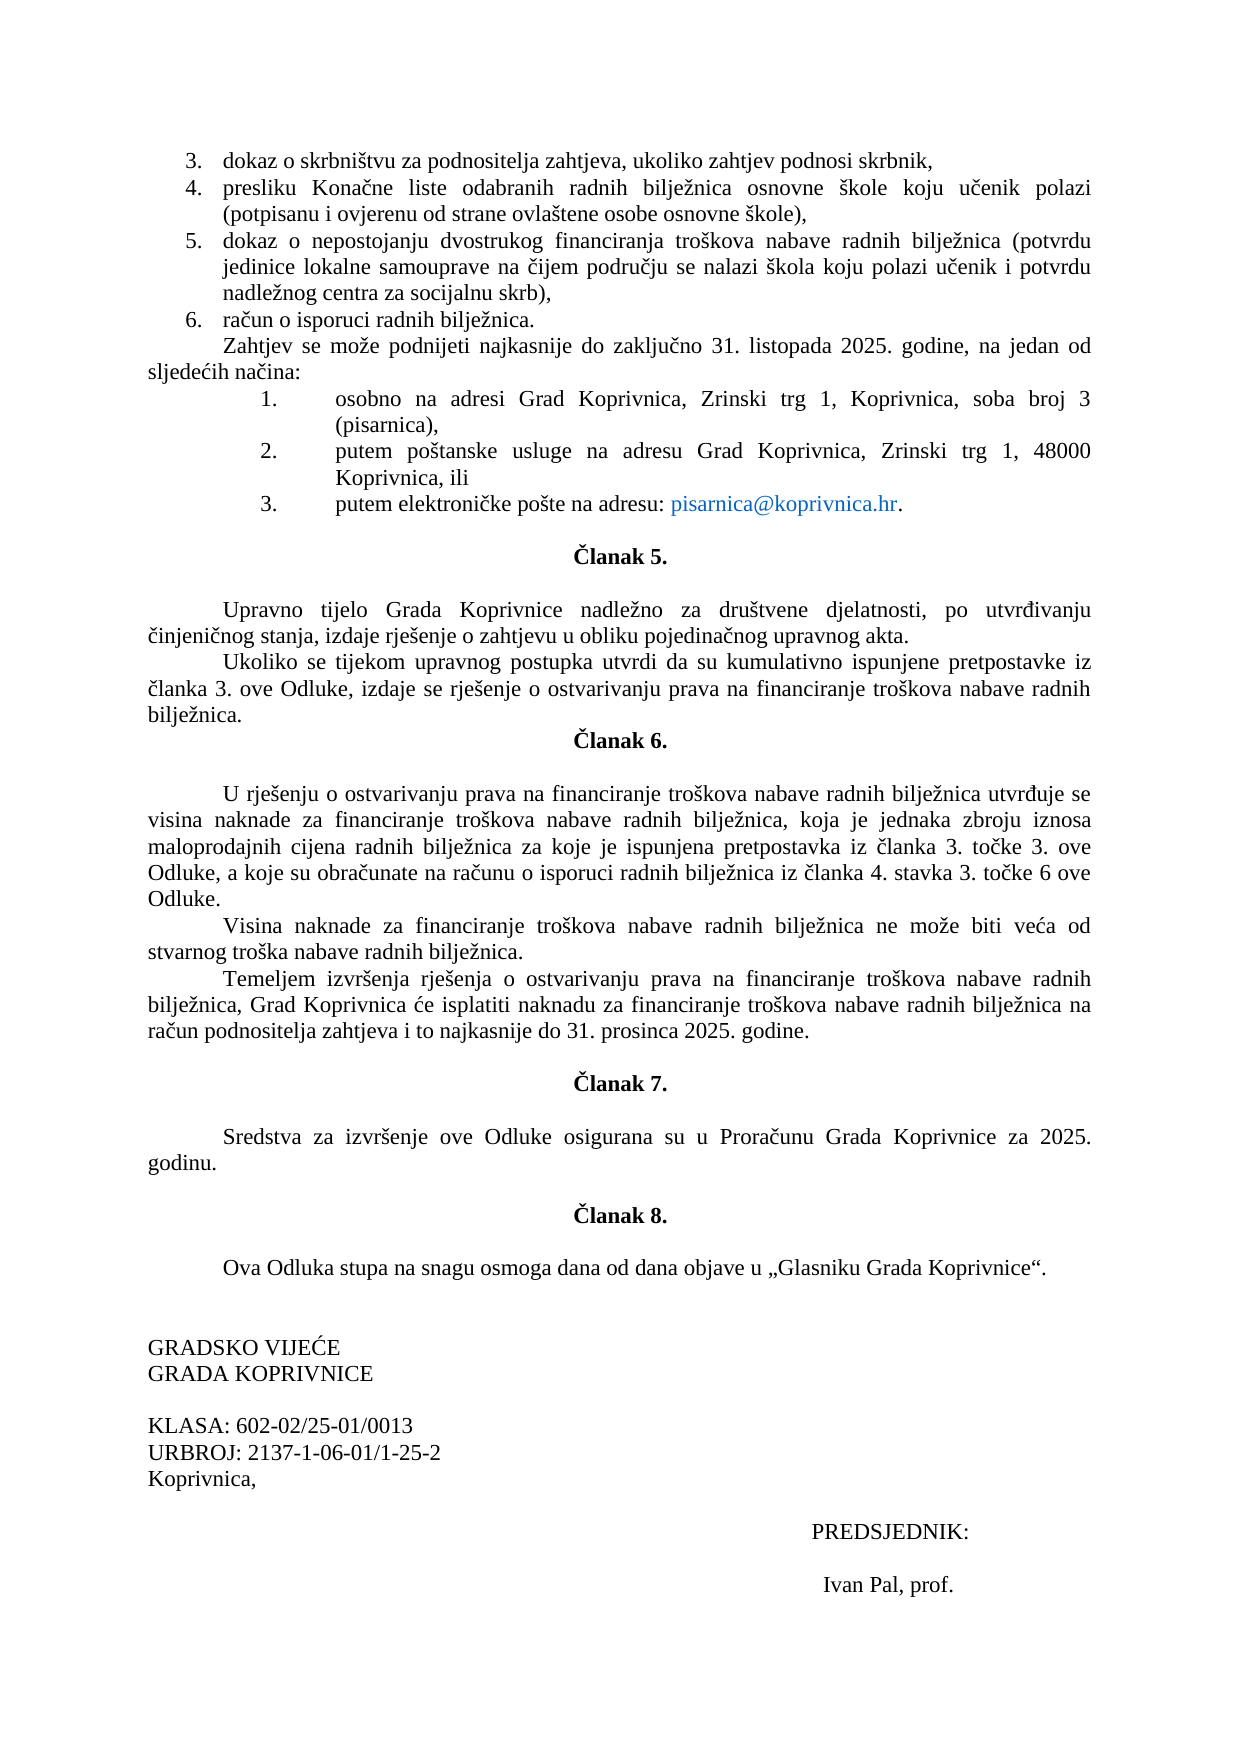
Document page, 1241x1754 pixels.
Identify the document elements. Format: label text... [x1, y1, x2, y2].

text Sredstva za izvršenje ove Odluke osigurana su u Proračunu Grada Koprivnice za 2025. godinu. [148, 1123, 1093, 1175]
text Ivan Pal, prof. [143, 1571, 1093, 1597]
text Članak 8. [148, 1202, 1093, 1228]
text GRADA KOPRIVNICE [148, 1360, 1093, 1386]
text KLASA: 602-02/25-01/0013 [148, 1413, 1093, 1439]
text Zahtjev se može podnijeti najkasnije do zaključno 31. listopada 2025. godine, na jedan od sljedećih načina: [148, 332, 1093, 385]
text Temeljem izvršenja rješenja o ostvarivanju prava na financiranje troškova nabave radnih bilježnica, Grad Koprivnica će isplatiti naknadu za financiranje troškova nabave radnih bilježnica na račun podnositelja zahtjeva i to najkasnije do 31. prosinca 2025. godine. [148, 964, 1093, 1044]
text Visina naknade za financiranje troškova nabave radnih bilježnica ne može biti veća od stvarnog troška nabave radnih bilježnica. [148, 912, 1093, 964]
text PREDSJEDNIK: [736, 1518, 1093, 1544]
text Ukoliko se tijekom upravnog postupka utvrdi da su kumulativno ispunjene pretpostavke iz članka 3. ove Odluke, izdaje se rješenje o ostvarivanju prava na financiranje troškova nabave radnih bilježnica. [148, 648, 1093, 727]
list račun o isporuci radnih bilježnica. [185, 306, 1093, 332]
list dokaz o nepostojanju dvostrukog financiranja troškova nabave radnih bilježnica (potvrdu jedinice lokalne samouprave na čijem području se nalazi škola koju polazi učenik i potvrdu nadležnog centra za socijalnu skrb), [185, 227, 1093, 306]
text Članak 5. [148, 543, 1093, 569]
list putem elektroničke pošte na adresu: pisarnica@koprivnica.hr. [260, 490, 1093, 517]
text URBROJ: 2137-1-06-01/1-25-2 [148, 1439, 1093, 1465]
list dokaz o skrbništvu za podnositelja zahtjeva, ukoliko zahtjev podnosi skrbnik, [185, 148, 1093, 174]
text GRADSKO VIJEĆE [148, 1333, 1093, 1360]
text Članak 7. [148, 1070, 1093, 1096]
text Članak 6. [148, 727, 1093, 754]
list presliku Konačne liste odabranih radnih bilježnica osnovne škole koju učenik polazi (potpisanu i ovjerenu od strane ovlaštene osobe osnovne škole), [185, 174, 1093, 227]
text Upravno tijelo Grada Koprivnice nadležno za društvene djelatnosti, po utvrđivanju činjeničnog stanja, izdaje rješenje o zahtjevu u obliku pojedinačnog upravnog akta. [148, 596, 1093, 648]
text Koprivnica, [148, 1465, 1093, 1492]
list osobno na adresi Grad Koprivnica, Zrinski trg 1, Koprivnica, soba broj 3 (pisarnica), [260, 385, 1093, 437]
list putem poštanske usluge na adresu Grad Koprivnica, Zrinski trg 1, 48000 Koprivnica, ili [260, 437, 1093, 490]
text U rješenju o ostvarivanju prava na financiranje troškova nabave radnih bilježnica utvrđuje se visina naknade za financiranje troškova nabave radnih bilježnica, koja je jednaka zbroju iznosa maloprodajnih cijena radnih bilježnica za koje je ispunjena pretpostavka iz članka 3. točke 3. ove Odluke, a koje su obračunate na računu o isporuci radnih bilježnica iz članka 4. stavka 3. točke 6 ove Odluke. [148, 780, 1093, 912]
text Ova Odluka stupa na snagu osmoga dana od dana objave u „Glasniku Grada Koprivnice“. [148, 1254, 1093, 1281]
